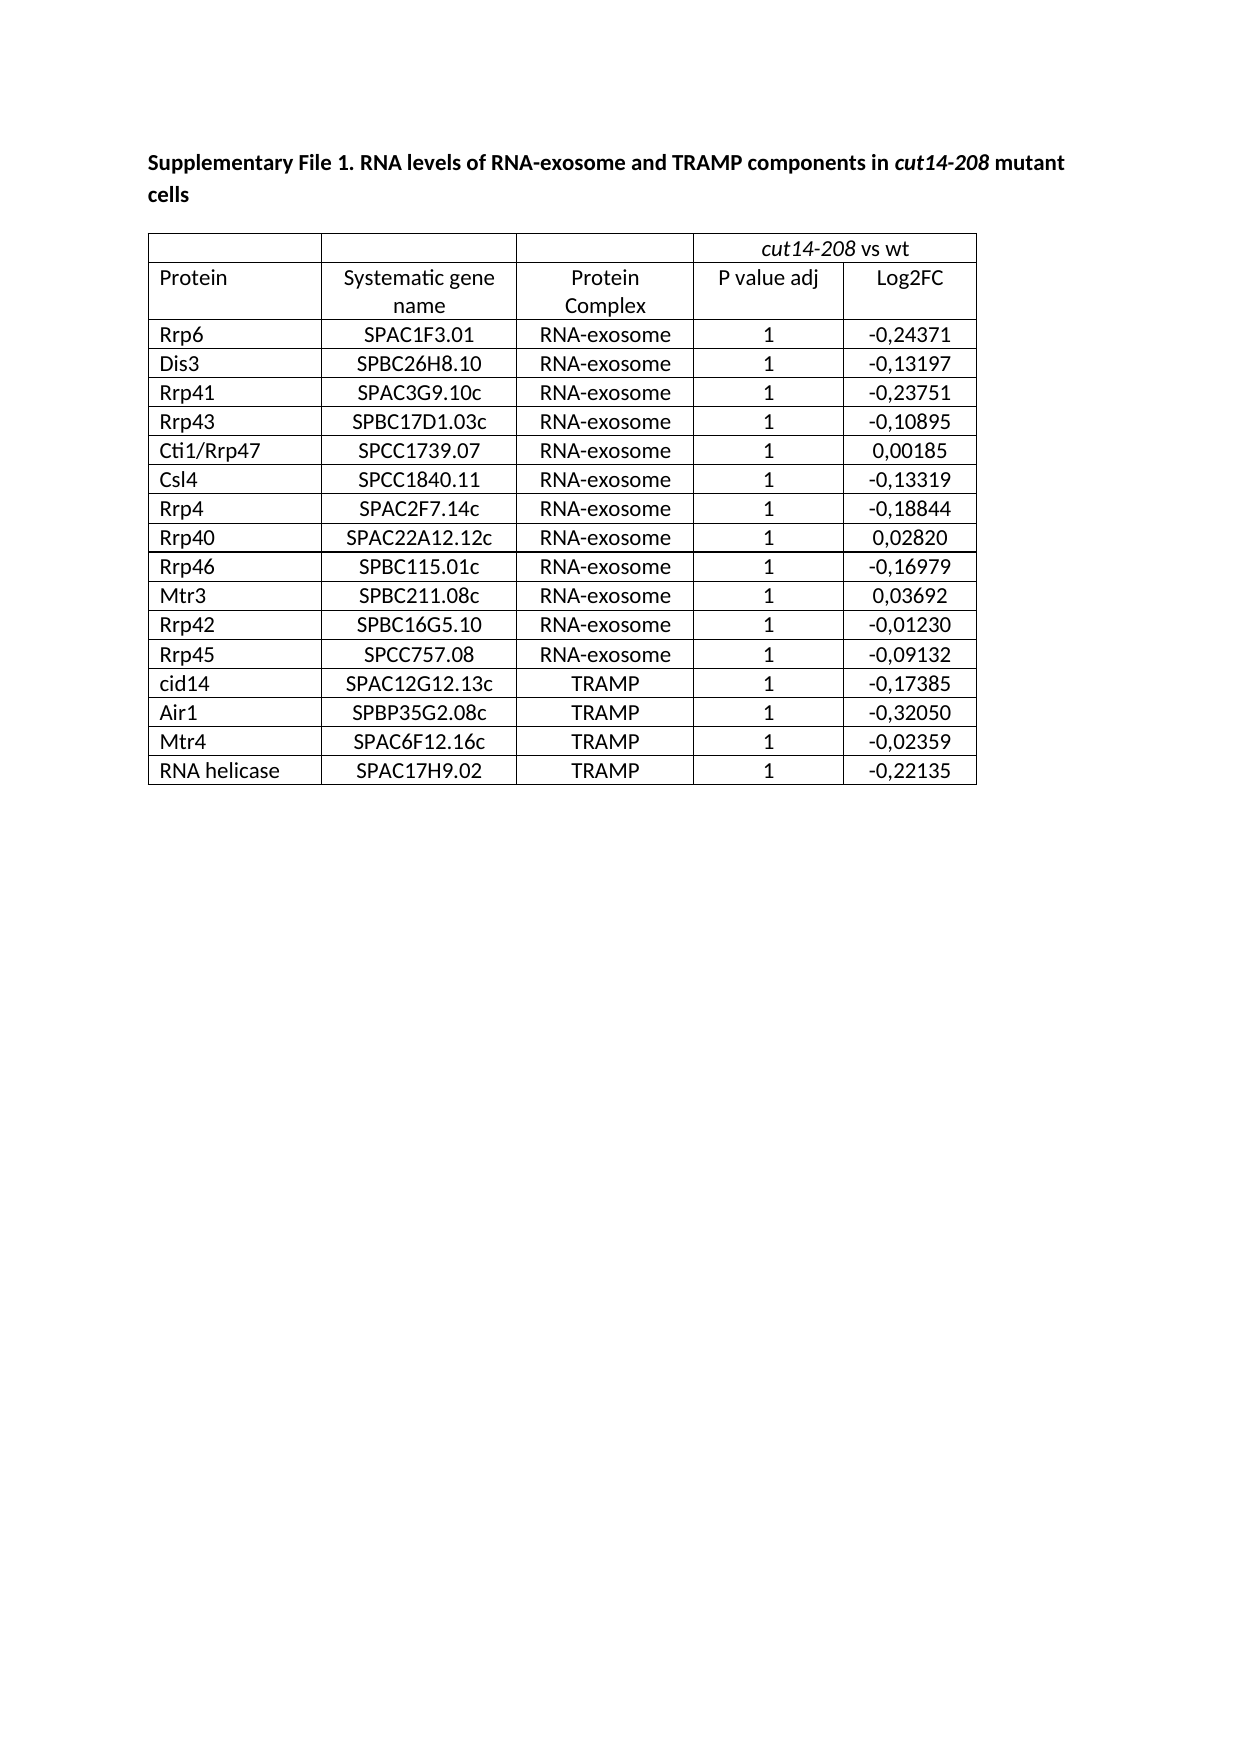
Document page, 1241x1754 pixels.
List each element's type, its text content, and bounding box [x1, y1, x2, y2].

table_cell 1 [694, 553, 843, 581]
table_cell RNA-exosome [517, 553, 693, 581]
table_cell 0,03692 [844, 582, 976, 609]
table_cell RNA helicase [149, 756, 321, 784]
table_cell SPCC757.08 [322, 640, 516, 668]
table_cell -0,13319 [844, 465, 976, 493]
table_cell Rrp42 [149, 611, 321, 639]
table_cell RNA-exosome [517, 640, 693, 668]
table_cell TRAMP [517, 756, 693, 784]
table_cell TRAMP [517, 698, 693, 726]
table_cell -0,10895 [844, 407, 976, 435]
table_cell RNA-exosome [517, 494, 693, 522]
table_cell Rrp43 [149, 407, 321, 435]
table_header [322, 234, 516, 262]
table_cell SPBC26H8.10 [322, 349, 516, 377]
table_cell 1 [694, 465, 843, 493]
table_cell SPBC211.08c [322, 582, 516, 609]
table_cell 0,00185 [844, 436, 976, 464]
table_cell RNA-exosome [517, 349, 693, 377]
table_cell SPBC16G5.10 [322, 611, 516, 639]
table_cell Rrp46 [149, 553, 321, 581]
table_cell 1 [694, 494, 843, 522]
table_cell SPAC22A12.12c [322, 524, 516, 551]
table_cell Mtr3 [149, 582, 321, 609]
table_cell RNA-exosome [517, 524, 693, 551]
table_header cut14-208 vs wt [694, 234, 976, 262]
table_cell 1 [694, 640, 843, 668]
table_cell SPAC12G12.13c [322, 669, 516, 697]
table_cell Air1 [149, 698, 321, 726]
table_cell RNA-exosome [517, 320, 693, 348]
table_cell SPAC2F7.14c [322, 494, 516, 522]
table_cell Rrp40 [149, 524, 321, 551]
table_cell Rrp6 [149, 320, 321, 348]
table_header [517, 234, 693, 262]
table_cell SPBC115.01c [322, 553, 516, 581]
table_cell 1 [694, 320, 843, 348]
table_cell Rrp45 [149, 640, 321, 668]
table_cell 1 [694, 669, 843, 697]
table_cell Csl4 [149, 465, 321, 493]
table_cell RNA-exosome [517, 436, 693, 464]
table_cell RNA-exosome [517, 407, 693, 435]
table_cell SPAC17H9.02 [322, 756, 516, 784]
table_cell RNA-exosome [517, 378, 693, 406]
table_cell 1 [694, 756, 843, 784]
table_cell RNA-exosome [517, 611, 693, 639]
table_cell cid14 [149, 669, 321, 697]
table_cell 1 [694, 349, 843, 377]
table_cell Rrp4 [149, 494, 321, 522]
table_cell SPBP35G2.08c [322, 698, 516, 726]
table_cell Log2FC [844, 263, 976, 319]
table_cell RNA-exosome [517, 582, 693, 609]
table_cell -0,24371 [844, 320, 976, 348]
table_cell 1 [694, 407, 843, 435]
table_cell RNA-exosome [517, 465, 693, 493]
table_cell TRAMP [517, 727, 693, 755]
table_cell 1 [694, 378, 843, 406]
table_cell -0,16979 [844, 553, 976, 581]
table_cell 1 [694, 582, 843, 609]
table_cell SPAC1F3.01 [322, 320, 516, 348]
table_cell SPCC1840.11 [322, 465, 516, 493]
table_cell Mtr4 [149, 727, 321, 755]
table_cell Rrp41 [149, 378, 321, 406]
table_cell -0,02359 [844, 727, 976, 755]
table_cell Cti1/Rrp47 [149, 436, 321, 464]
table_cell -0,01230 [844, 611, 976, 639]
table_cell SPAC6F12.16c [322, 727, 516, 755]
table_cell 1 [694, 436, 843, 464]
table_cell SPCC1739.07 [322, 436, 516, 464]
table_cell TRAMP [517, 669, 693, 697]
table_cell 1 [694, 611, 843, 639]
table_cell -0,23751 [844, 378, 976, 406]
table_cell 0,02820 [844, 524, 976, 551]
table_header [149, 234, 321, 262]
table_cell -0,13197 [844, 349, 976, 377]
table_cell Dis3 [149, 349, 321, 377]
table_cell SPAC3G9.10c [322, 378, 516, 406]
table_cell 1 [694, 727, 843, 755]
table_cell -0,22135 [844, 756, 976, 784]
table_cell -0,09132 [844, 640, 976, 668]
table_cell -0,18844 [844, 494, 976, 522]
table_cell Protein [149, 263, 321, 319]
table_cell 1 [694, 524, 843, 551]
table_cell P value adj [694, 263, 843, 319]
text Supplementary File 1. RNA levels of RNA-exosome and TRAMP components in cut14-208 mutant cells [148, 148, 1093, 208]
table_cell Protein Complex [517, 263, 693, 319]
table_cell 1 [694, 698, 843, 726]
table_cell SPBC17D1.03c [322, 407, 516, 435]
table_cell -0,32050 [844, 698, 976, 726]
table_cell -0,17385 [844, 669, 976, 697]
table_cell Systematic gene name [322, 263, 516, 319]
